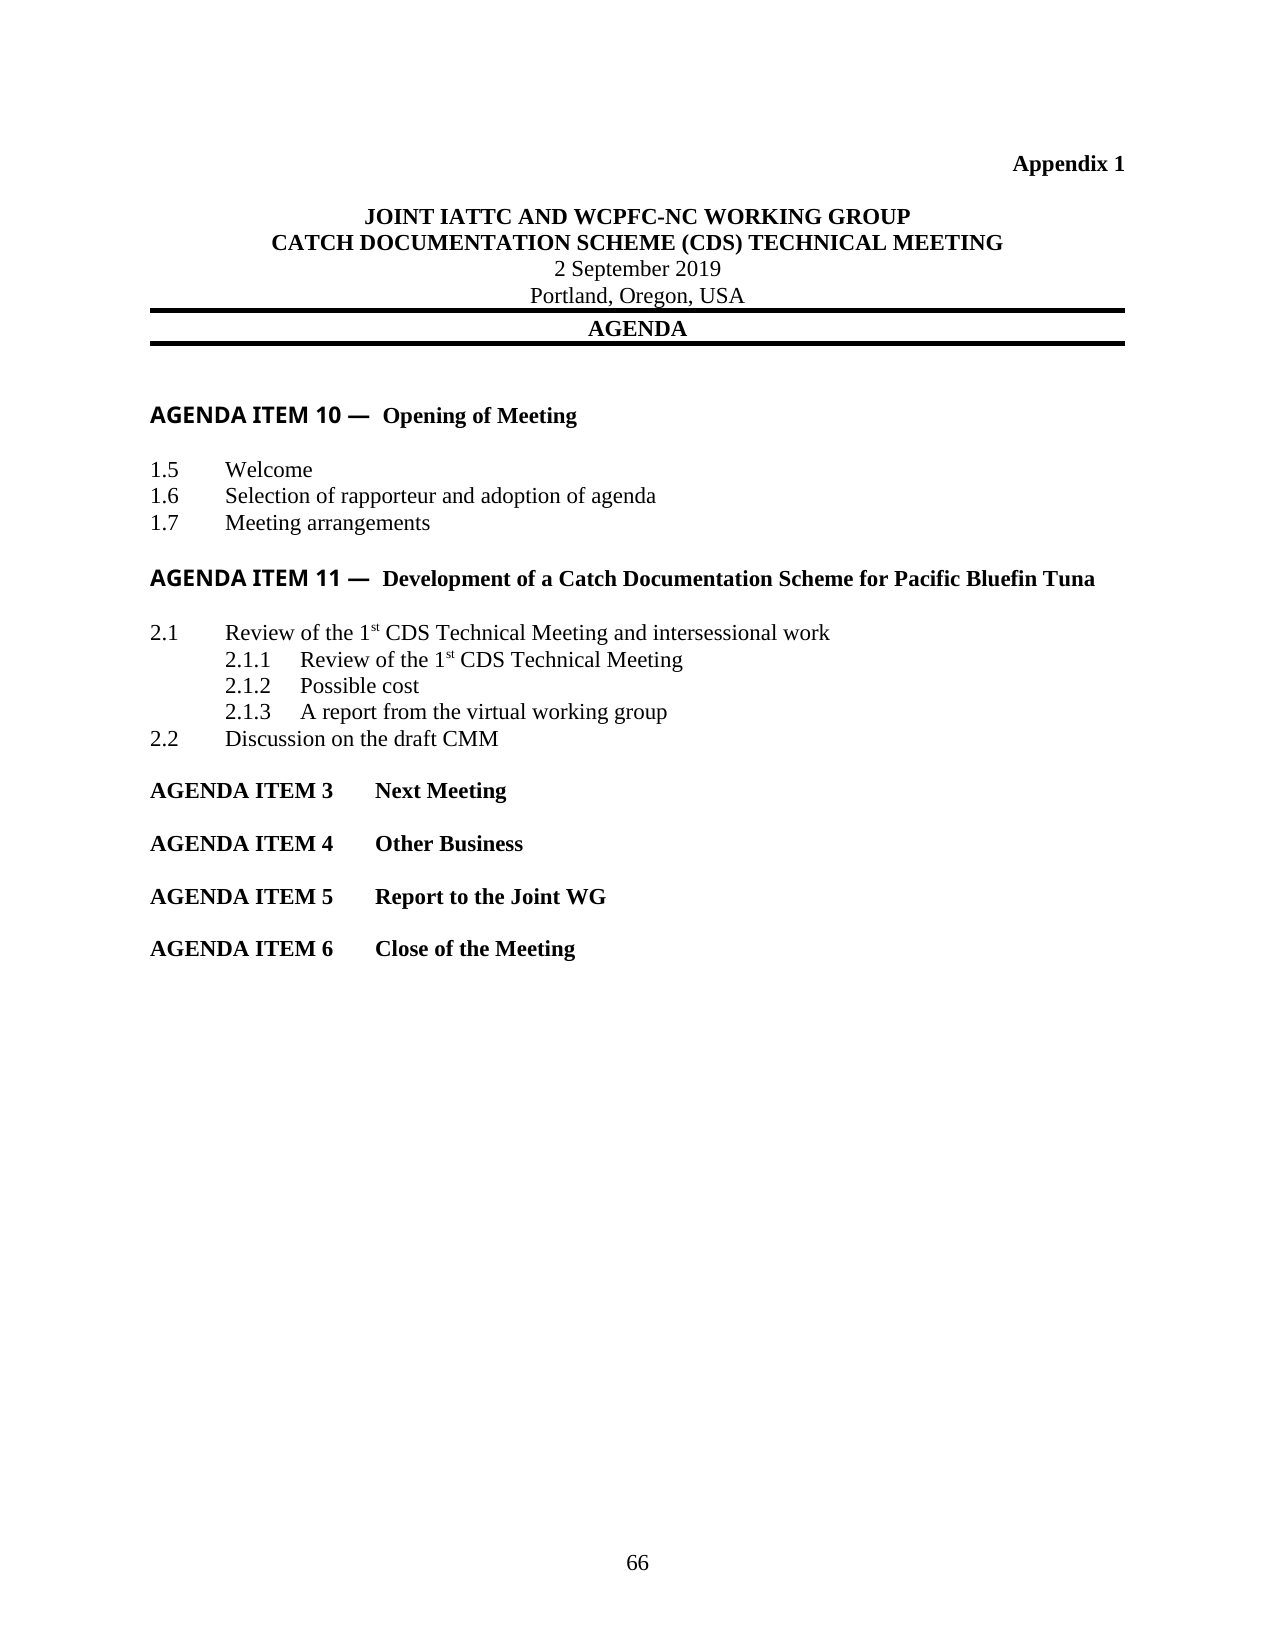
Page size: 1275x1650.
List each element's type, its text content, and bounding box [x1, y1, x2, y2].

text CATCH DOCUMENTATION SCHEME (CDS) TECHNICAL MEETING [150, 229, 1125, 255]
text 2.1.1 Review of the 1st CDS Technical Meeting [150, 646, 1125, 672]
list Opening of Meeting [150, 399, 1125, 430]
list Selection of rapporteur and adoption of agenda [150, 483, 1125, 509]
list Report to the Joint WG [150, 883, 1125, 909]
text Portland, Oregon, USA [150, 282, 1125, 308]
list Development of a Catch Documentation Scheme for Pacific Bluefin Tuna [150, 562, 1125, 593]
text 2.1.3 A report from the virtual working group [225, 698, 1125, 725]
list Close of the Meeting [150, 936, 1125, 962]
text Appendix 1 [150, 150, 1125, 176]
list Other Business [150, 830, 1125, 856]
text AGENDA [150, 313, 1125, 341]
text 2.1.2 Possible cost [225, 672, 1125, 698]
text 2 September 2019 [150, 255, 1125, 282]
text 2.1 Review of the 1st CDS Technical Meeting and intersessional work [150, 619, 1125, 646]
list Next Meeting [150, 777, 1125, 804]
list Meeting arrangements [150, 509, 1125, 535]
text 2.2 Discussion on the draft CMM [150, 725, 1125, 751]
text JOINT IATTC AND WCPFC-NC WORKING GROUP [150, 203, 1125, 229]
list Welcome [150, 456, 1125, 483]
